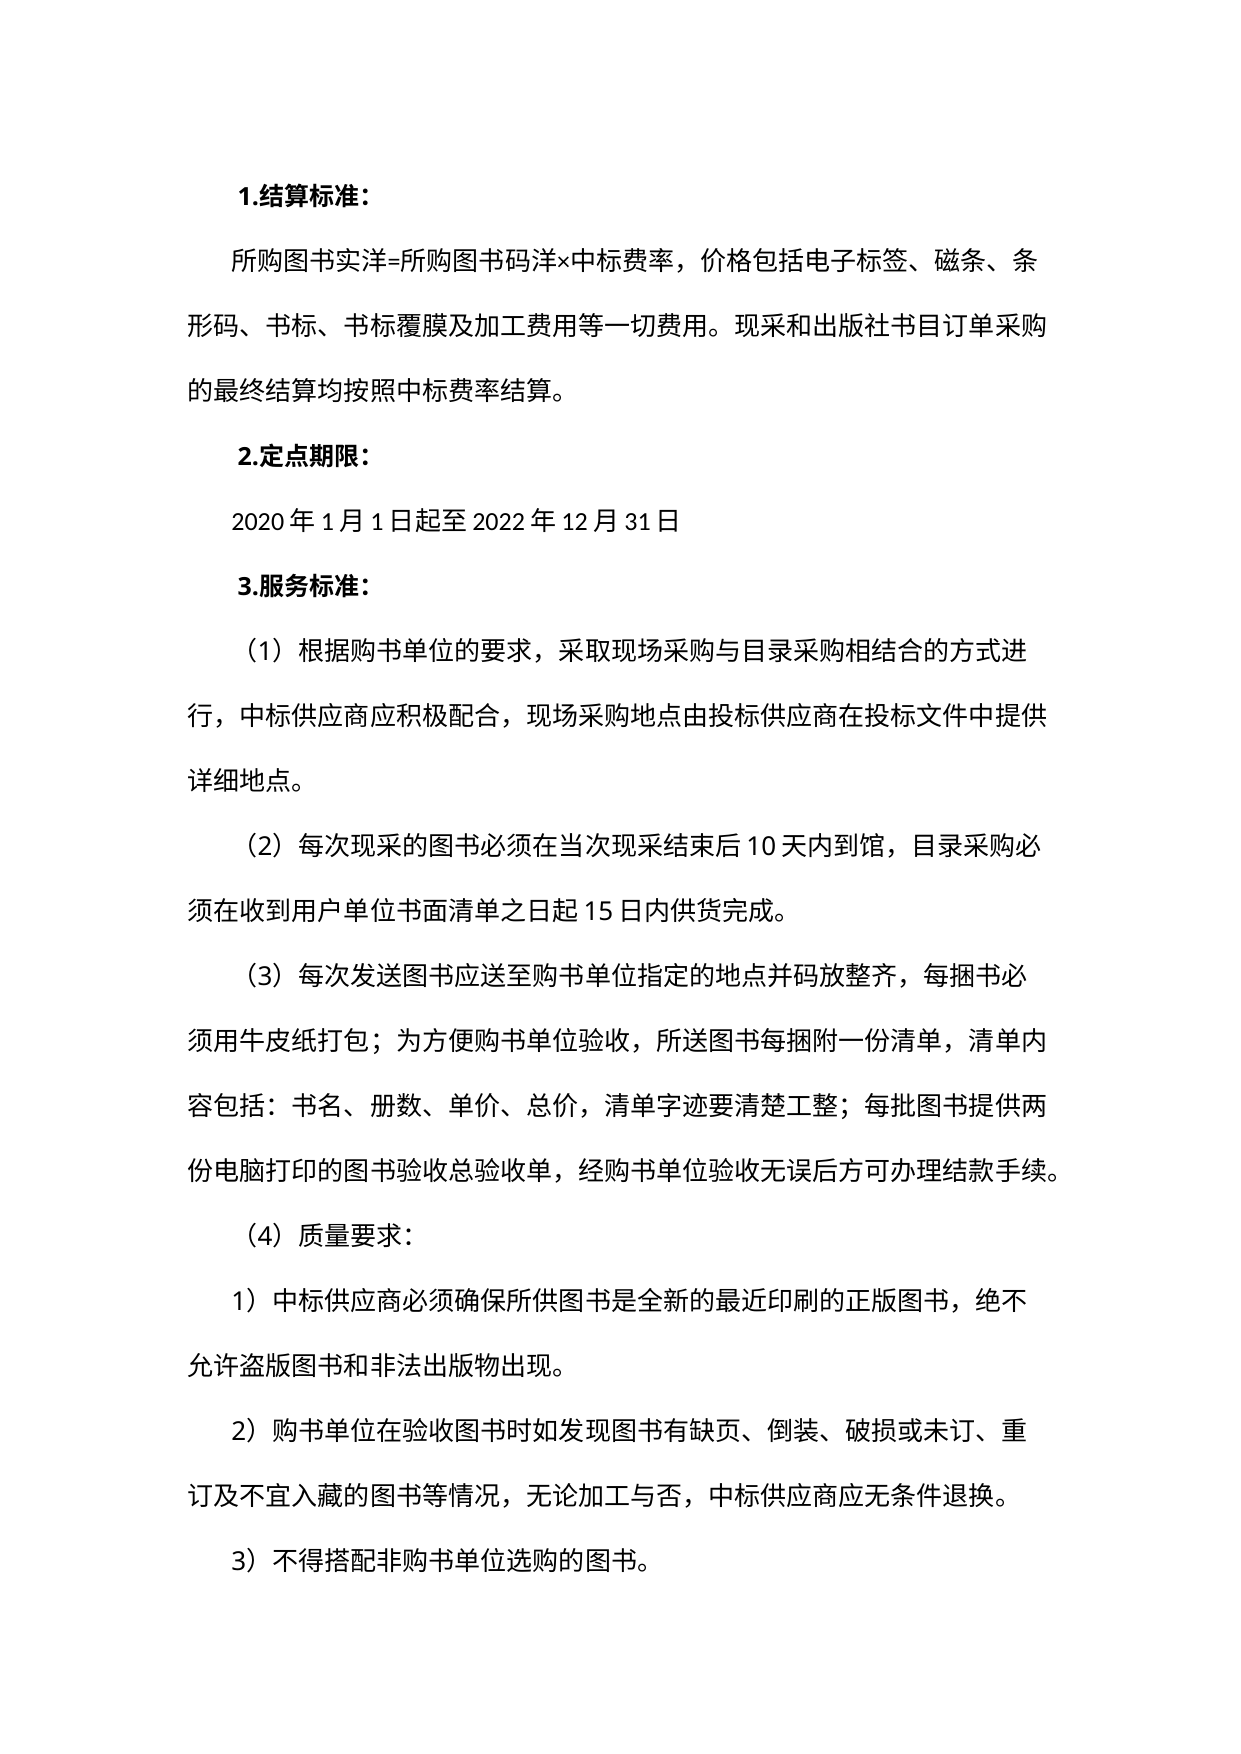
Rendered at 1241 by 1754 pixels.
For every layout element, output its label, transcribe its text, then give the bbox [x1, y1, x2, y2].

text 所购图书实洋=所购图书码洋×中标费率，价格包括电子标签、磁条、条形码、书标、书标覆膜及加工费用等一切费用。现采和出版社书目订单采购的最终结算均按照中标费率结算。 [187, 227, 1053, 422]
text 1.结算标准： [187, 162, 1053, 227]
text 2）购书单位在验收图书时如发现图书有缺页、倒装、破损或未订、重订及不宜入藏的图书等情况，无论加工与否，中标供应商应无条件退换。 [187, 1397, 1053, 1527]
text （2）每次现采的图书必须在当次现采结束后10天内到馆，目录采购必须在收到用户单位书面清单之日起15日内供货完成。 [187, 812, 1053, 942]
text 2020年1月1日起至2022年12月31日 [187, 487, 1053, 552]
text （4）质量要求： [187, 1202, 1053, 1267]
text 1）中标供应商必须确保所供图书是全新的最近印刷的正版图书，绝不允许盗版图书和非法出版物出现。 [187, 1267, 1053, 1397]
text 3）不得搭配非购书单位选购的图书。 [187, 1527, 1053, 1592]
text 2.定点期限： [187, 422, 1053, 487]
text （3）每次发送图书应送至购书单位指定的地点并码放整齐，每捆书必须用牛皮纸打包；为方便购书单位验收，所送图书每捆附一份清单，清单内容包括：书名、册数、单价、总价，清单字迹要清楚工整；每批图书提供两份电脑打印的图书验收总验收单，经购书单位验收无误后方可办理结款手续。 [187, 942, 1053, 1202]
text 3.服务标准： [187, 552, 1053, 617]
text （1）根据购书单位的要求，采取现场采购与目录采购相结合的方式进行，中标供应商应积极配合，现场采购地点由投标供应商在投标文件中提供详细地点。 [187, 617, 1053, 812]
